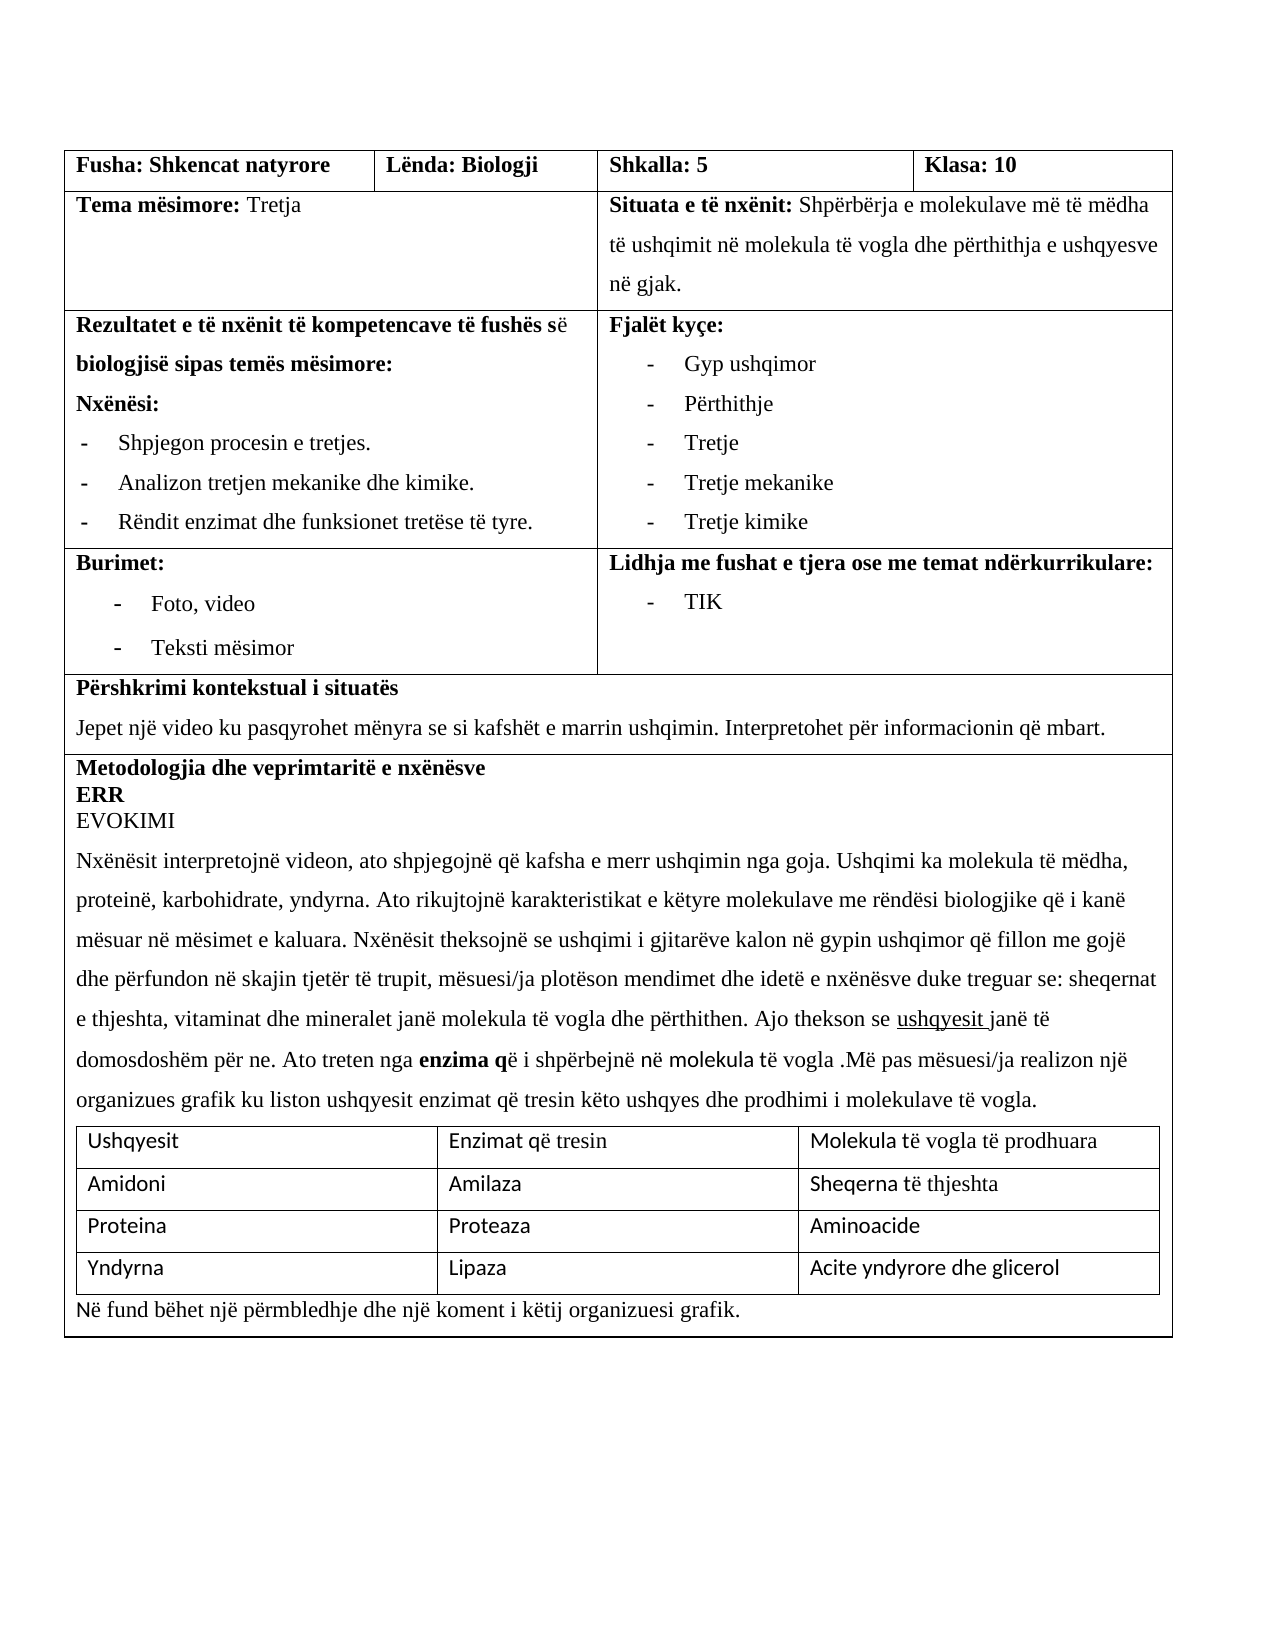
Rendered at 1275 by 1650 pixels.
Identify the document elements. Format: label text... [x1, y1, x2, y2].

table_header Fusha: Shkencat natyrore [65, 151, 374, 191]
table_header Lënda: Biologji [375, 151, 597, 191]
table_cell Situata e të nxënit: Shpërbërja e molekulave më të mëdha të ushqimit në molekula të vogla dhe përthithja e ushqyesve në gjak. [598, 192, 1172, 310]
table_header Shkalla: 5 [598, 151, 913, 191]
table_cell Rezultatet e të nxënit të kompetencave të fushës së biologjisë sipas temës mësimore: Nxënësi: Shpjegon procesin e tretjes. Analizon tretjen mekanike dhe kimike. Rëndit enzimat dhe funksionet tretëse të tyre. [65, 311, 597, 548]
table_cell Burimet: Foto, video Teksti mësimor [65, 549, 597, 673]
table_cell Fjalët kyçe: Gyp ushqimor Përthithje Tretje Tretje mekanike Tretje kimike [598, 311, 1172, 548]
table_cell Metodologjia dhe veprimtaritë e nxënësve ERR EVOKIMI Nxënësit interpretojnë videon, ato shpjegojnë që kafsha e merr ushqimin nga goja. Ushqimi ka molekula të mëdha, proteinë, karbohidrate, yndyrna. Ato rikujtojnë karakteristikat e këtyre molekulave me rëndësi biologjike që i kanë mësuar në mësimet e kaluara. Nxënësit theksojnë se ushqimi i gjitarëve kalon në gypin ushqimor që fillon me gojë dhe përfundon në skajin tjetër të trupit, mësuesi/ja plotëson mendimet dhe idetë e nxënësve duke treguar se: sheqernat e thjeshta, vitaminat dhe mineralet janë molekula të vogla dhe përthithen. Ajo thekson se ushqyesit janë të domosdoshëm për ne. Ato treten nga enzima që i shpërbejnë në molekula të vogla .Më pas mësuesi/ja realizon një organizues grafik ku liston ushqyesit enzimat që tresin këto ushqyes dhe prodhimi i molekulave të vogla. Në fund bëhet një përmbledhje dhe një koment i këtij organizuesi grafik. [65, 755, 1172, 1336]
table_cell Tema mësimore: Tretja [65, 192, 597, 310]
table_cell Përshkrimi kontekstual i situatës Jepet një video ku pasqyrohet mënyra se si kafshët e marrin ushqimin. Interpretohet për informacionin që mbart. [65, 675, 1172, 753]
table_cell Lidhja me fushat e tjera ose me temat ndërkurrikulare: TIK [598, 549, 1172, 673]
table_header Klasa: 10 [914, 151, 1172, 191]
